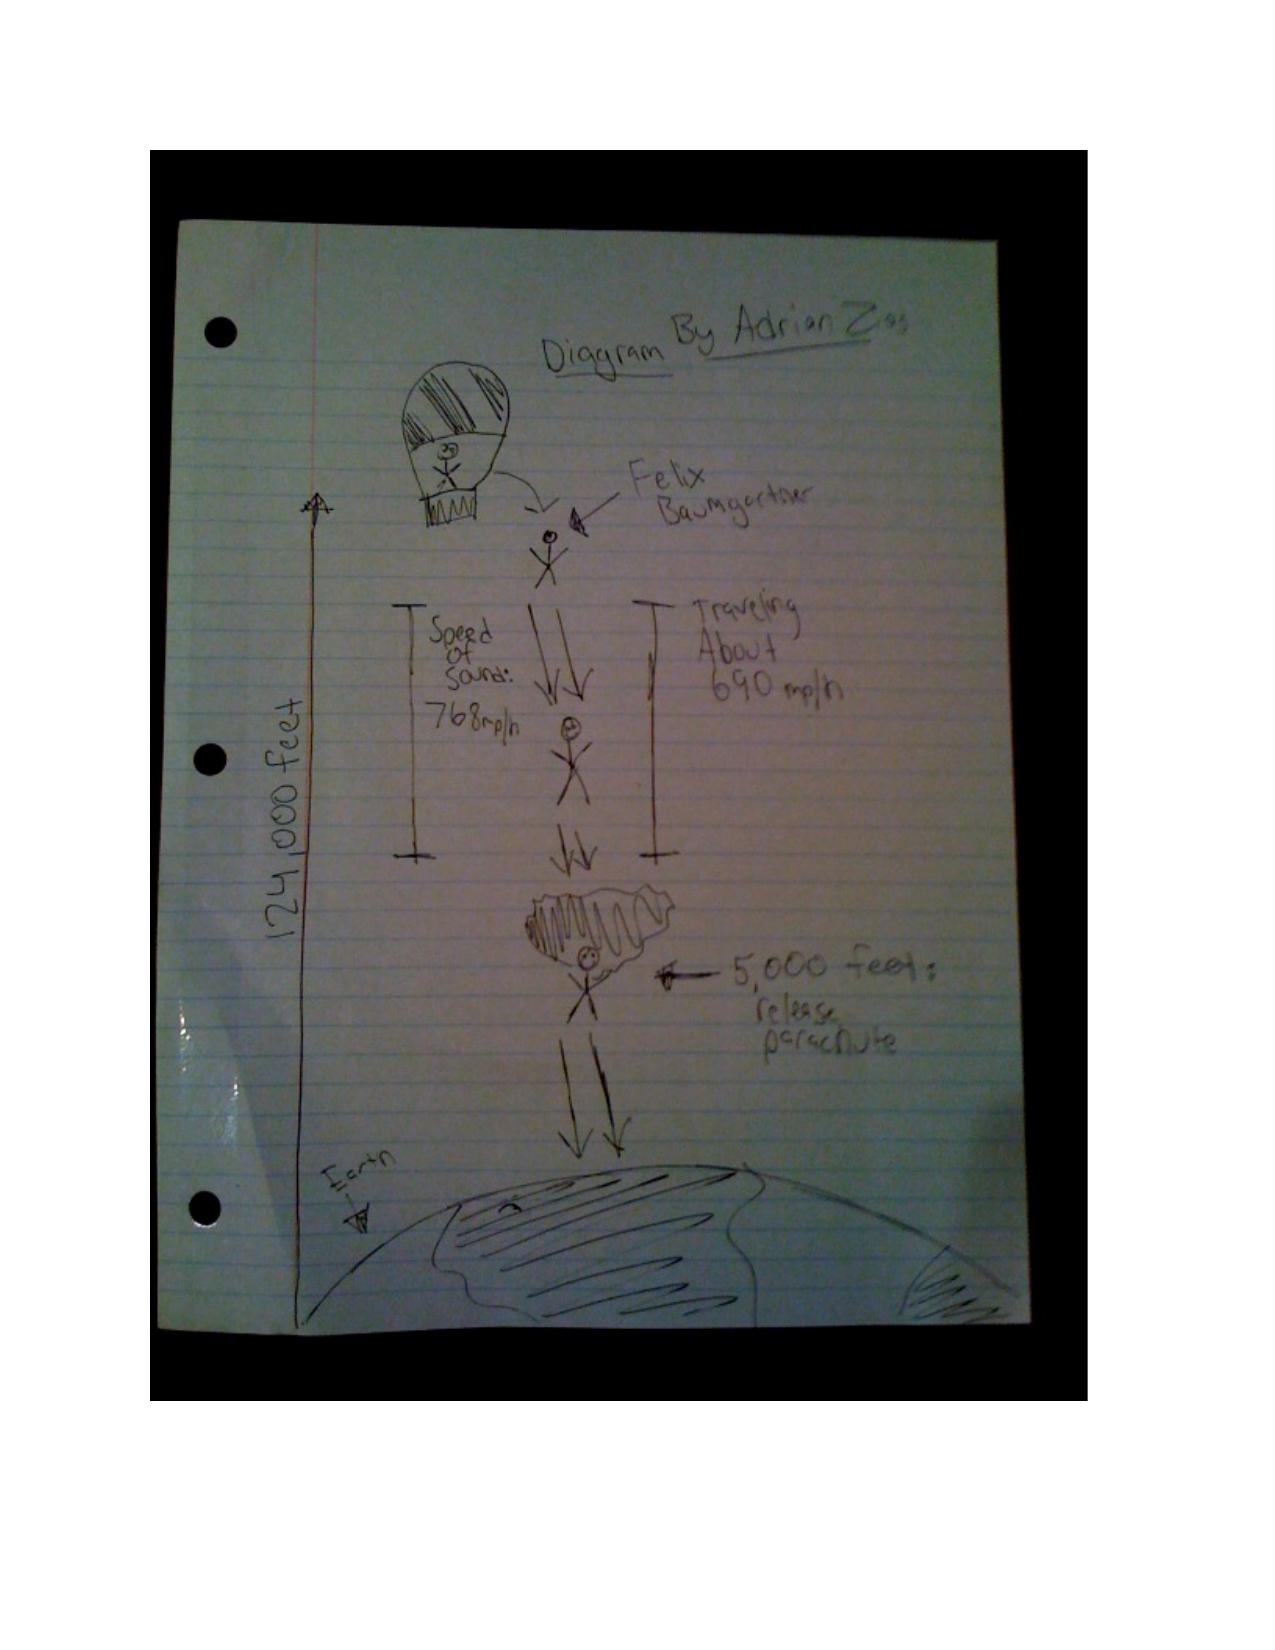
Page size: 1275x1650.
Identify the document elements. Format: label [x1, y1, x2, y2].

picture [150, 150, 1088, 1401]
